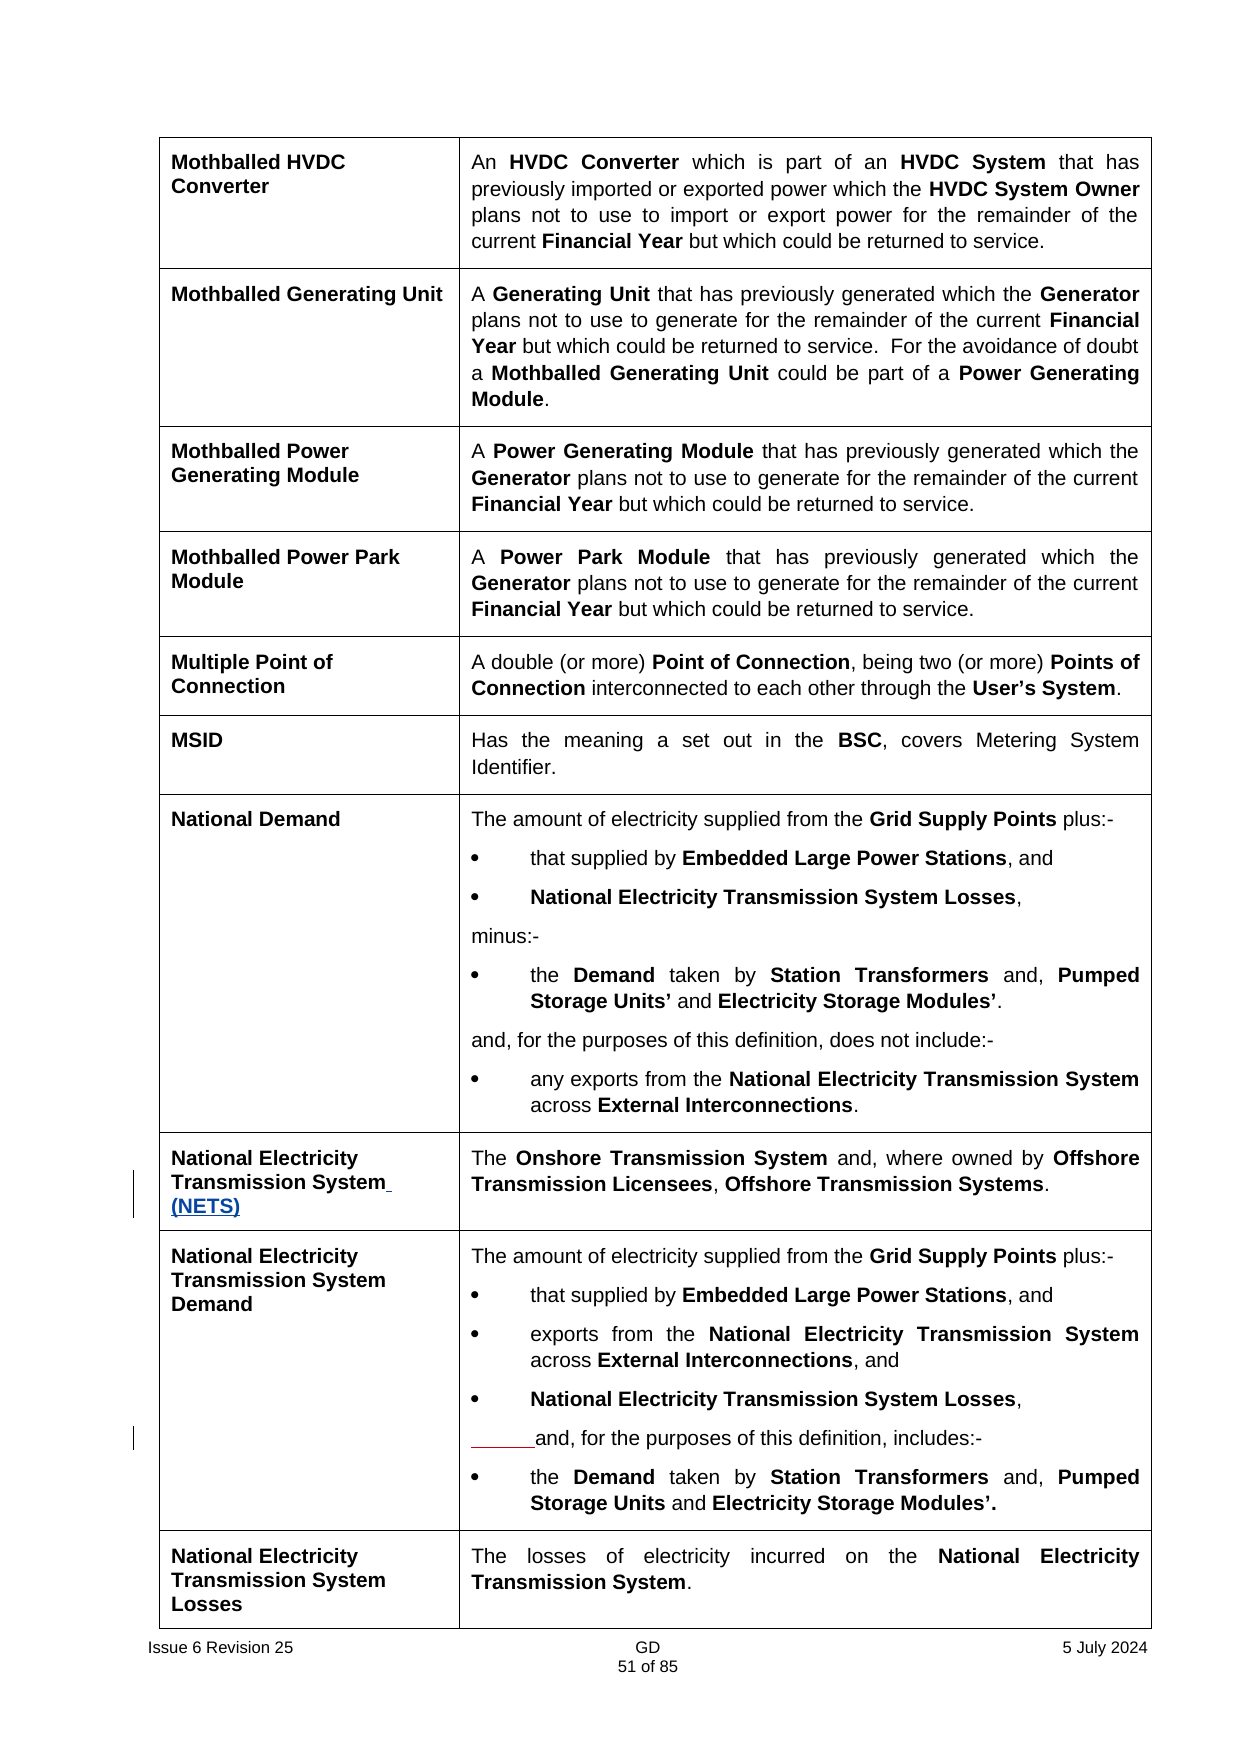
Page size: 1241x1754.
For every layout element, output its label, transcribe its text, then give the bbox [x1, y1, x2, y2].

table_cell The losses of electricity incurred on the National Electricity Transmission System. [460, 1531, 1151, 1628]
table_cell A double (or more) Point of Connection, being two (or more) Points of Connection interconnected to each other through the User’s System. [460, 637, 1151, 715]
table_cell The Onshore Transmission System and, where owned by Offshore Transmission Licensees, Offshore Transmission Systems. [460, 1133, 1151, 1230]
table_cell National Demand [160, 795, 459, 1132]
table_cell Mothballed Generating Unit [160, 269, 459, 426]
table_cell A Power Park Module that has previously generated which the Generator plans not to use to generate for the remainder of the current Financial Year but which could be returned to service. [460, 532, 1151, 636]
table_cell Mothballed Power Park Module [160, 532, 459, 636]
table_cell Mothballed HVDC Converter [160, 138, 459, 268]
table_cell Mothballed Power Generating Module [160, 427, 459, 531]
table_cell A Generating Unit that has previously generated which the Generator plans not to use to generate for the remainder of the current Financial Year but which could be returned to service. For the avoidance of doubt a Mothballed Generating Unit could be part of a Power Generating Module. [460, 269, 1151, 426]
table_cell An HVDC Converter which is part of an HVDC System that has previously imported or exported power which the HVDC System Owner plans not to use to import or export power for the remainder of the current Financial Year but which could be returned to service. [460, 138, 1151, 268]
table_cell The amount of electricity supplied from the Grid Supply Points plus:- that supplied by Embedded Large Power Stations, and National Electricity Transmission System Losses, minus:- the Demand taken by Station Transformers and, Pumped Storage Units’ and Electricity Storage Modules’. and, for the purposes of this definition, does not include:- any exports from the National Electricity Transmission System across External Interconnections. [460, 795, 1151, 1132]
table_cell MSID [160, 716, 459, 793]
table_cell A Power Generating Module that has previously generated which the Generator plans not to use to generate for the remainder of the current Financial Year but which could be returned to service. [460, 427, 1151, 531]
table_cell The amount of electricity supplied from the Grid Supply Points plus:- that supplied by Embedded Large Power Stations, and exports from the National Electricity Transmission System across External Interconnections, and National Electricity Transmission System Losses, and, for the purposes of this definition, includes:- the Demand taken by Station Transformers and, Pumped Storage Units and Electricity Storage Modules’. [460, 1231, 1151, 1530]
table_cell National Electricity Transmission System Demand [160, 1231, 459, 1530]
table_cell Has the meaning a set out in the BSC, covers Metering System Identifier. [460, 716, 1151, 793]
table_cell Multiple Point of Connection [160, 637, 459, 715]
table_cell National Electricity Transmission System [160, 1133, 459, 1230]
table_cell National Electricity Transmission System Losses [160, 1531, 459, 1628]
